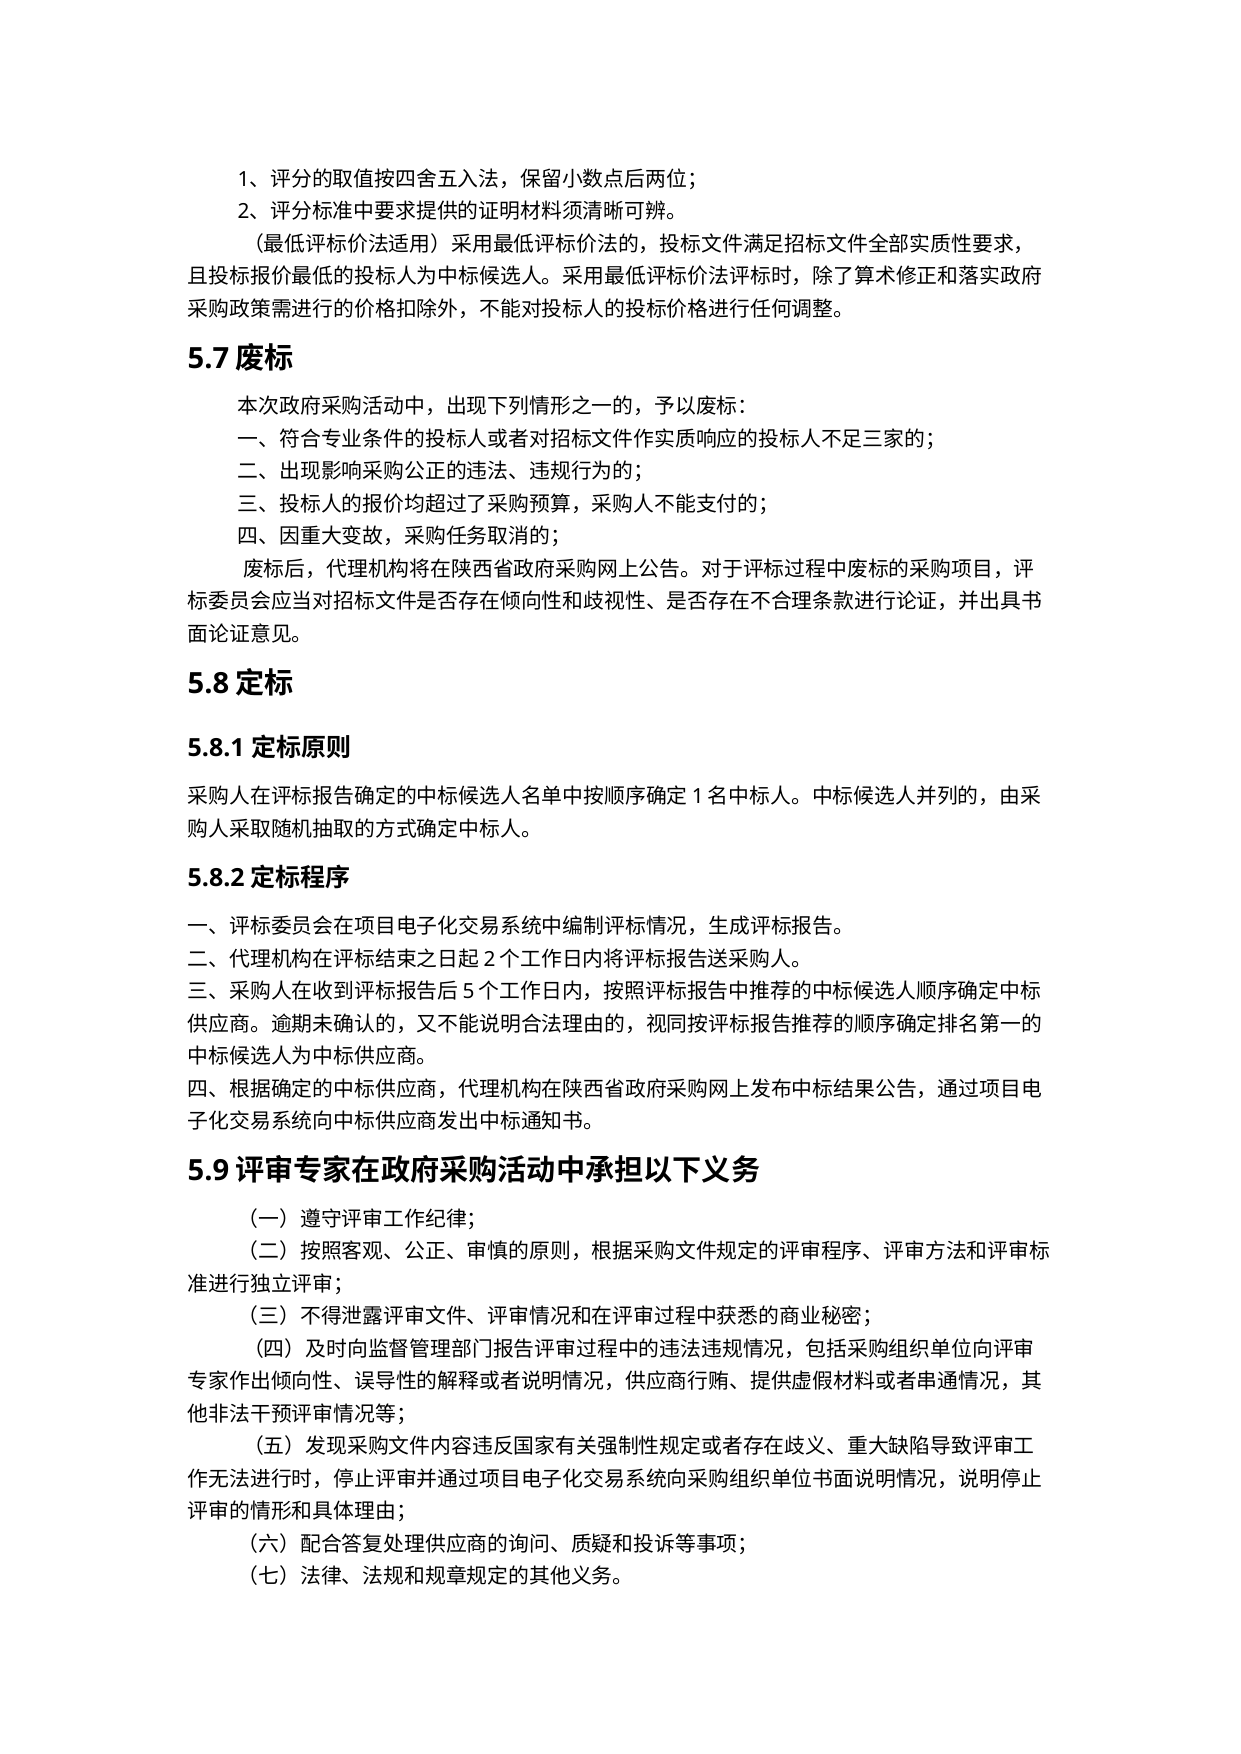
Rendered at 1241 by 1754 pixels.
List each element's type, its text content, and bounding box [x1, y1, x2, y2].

text 5.8.1 定标原则 [187, 714, 1053, 779]
text 5.7废标 [187, 324, 1053, 389]
text 四、根据确定的中标供应商，代理机构在陕西省政府采购网上发布中标结果公告，通过项目电子化交易系统向中标供应商发出中标通知书。 [187, 1072, 1053, 1137]
text 采购人在评标报告确定的中标候选人名单中按顺序确定1名中标人。中标候选人并列的，由采购人采取随机抽取的方式确定中标人。 [187, 779, 1053, 844]
text 二、代理机构在评标结束之日起2个工作日内将评标报告送采购人。 [187, 942, 1053, 974]
text 三、投标人的报价均超过了采购预算，采购人不能支付的； [187, 487, 1053, 519]
text 5.8.2定标程序 [187, 844, 1053, 909]
text （一）遵守评审工作纪律； [187, 1202, 1053, 1234]
text 5.9评审专家在政府采购活动中承担以下义务 [187, 1137, 1053, 1202]
text 三、采购人在收到评标报告后5个工作日内，按照评标报告中推荐的中标候选人顺序确定中标供应商。逾期未确认的，又不能说明合法理由的，视同按评标报告推荐的顺序确定排名第一的中标候选人为中标供应商。 [187, 974, 1053, 1072]
text （二）按照客观、公正、审慎的原则，根据采购文件规定的评审程序、评审方法和评审标准进行独立评审； [187, 1234, 1053, 1299]
text （五）发现采购文件内容违反国家有关强制性规定或者存在歧义、重大缺陷导致评审工作无法进行时，停止评审并通过项目电子化交易系统向采购组织单位书面说明情况，说明停止评审的情形和具体理由； [187, 1429, 1053, 1527]
text 废标后，代理机构将在陕西省政府采购网上公告。对于评标过程中废标的采购项目，评标委员会应当对招标文件是否存在倾向性和歧视性、是否存在不合理条款进行论证，并出具书面论证意见。 [187, 552, 1053, 649]
text 四、因重大变故，采购任务取消的； [187, 519, 1053, 552]
text 二、出现影响采购公正的违法、违规行为的； [187, 454, 1053, 487]
text （七）法律、法规和规章规定的其他义务。 [187, 1559, 1053, 1592]
text （三）不得泄露评审文件、评审情况和在评审过程中获悉的商业秘密； [187, 1299, 1053, 1332]
text 一、符合专业条件的投标人或者对招标文件作实质响应的投标人不足三家的； [187, 422, 1053, 454]
text 一、评标委员会在项目电子化交易系统中编制评标情况，生成评标报告。 [187, 909, 1053, 942]
text 2、评分标准中要求提供的证明材料须清晰可辨。 [187, 194, 1053, 227]
text 5.8定标 [187, 649, 1053, 714]
text （六）配合答复处理供应商的询问、质疑和投诉等事项； [187, 1527, 1053, 1559]
text （最低评标价法适用）采用最低评标价法的，投标文件满足招标文件全部实质性要求，且投标报价最低的投标人为中标候选人。采用最低评标价法评标时，除了算术修正和落实政府采购政策需进行的价格扣除外，不能对投标人的投标价格进行任何调整。 [187, 227, 1053, 324]
text （四）及时向监督管理部门报告评审过程中的违法违规情况，包括采购组织单位向评审专家作出倾向性、误导性的解释或者说明情况，供应商行贿、提供虚假材料或者串通情况，其他非法干预评审情况等； [187, 1332, 1053, 1429]
text 1、评分的取值按四舍五入法，保留小数点后两位； [187, 162, 1053, 194]
text 本次政府采购活动中，出现下列情形之一的，予以废标： [187, 389, 1053, 422]
